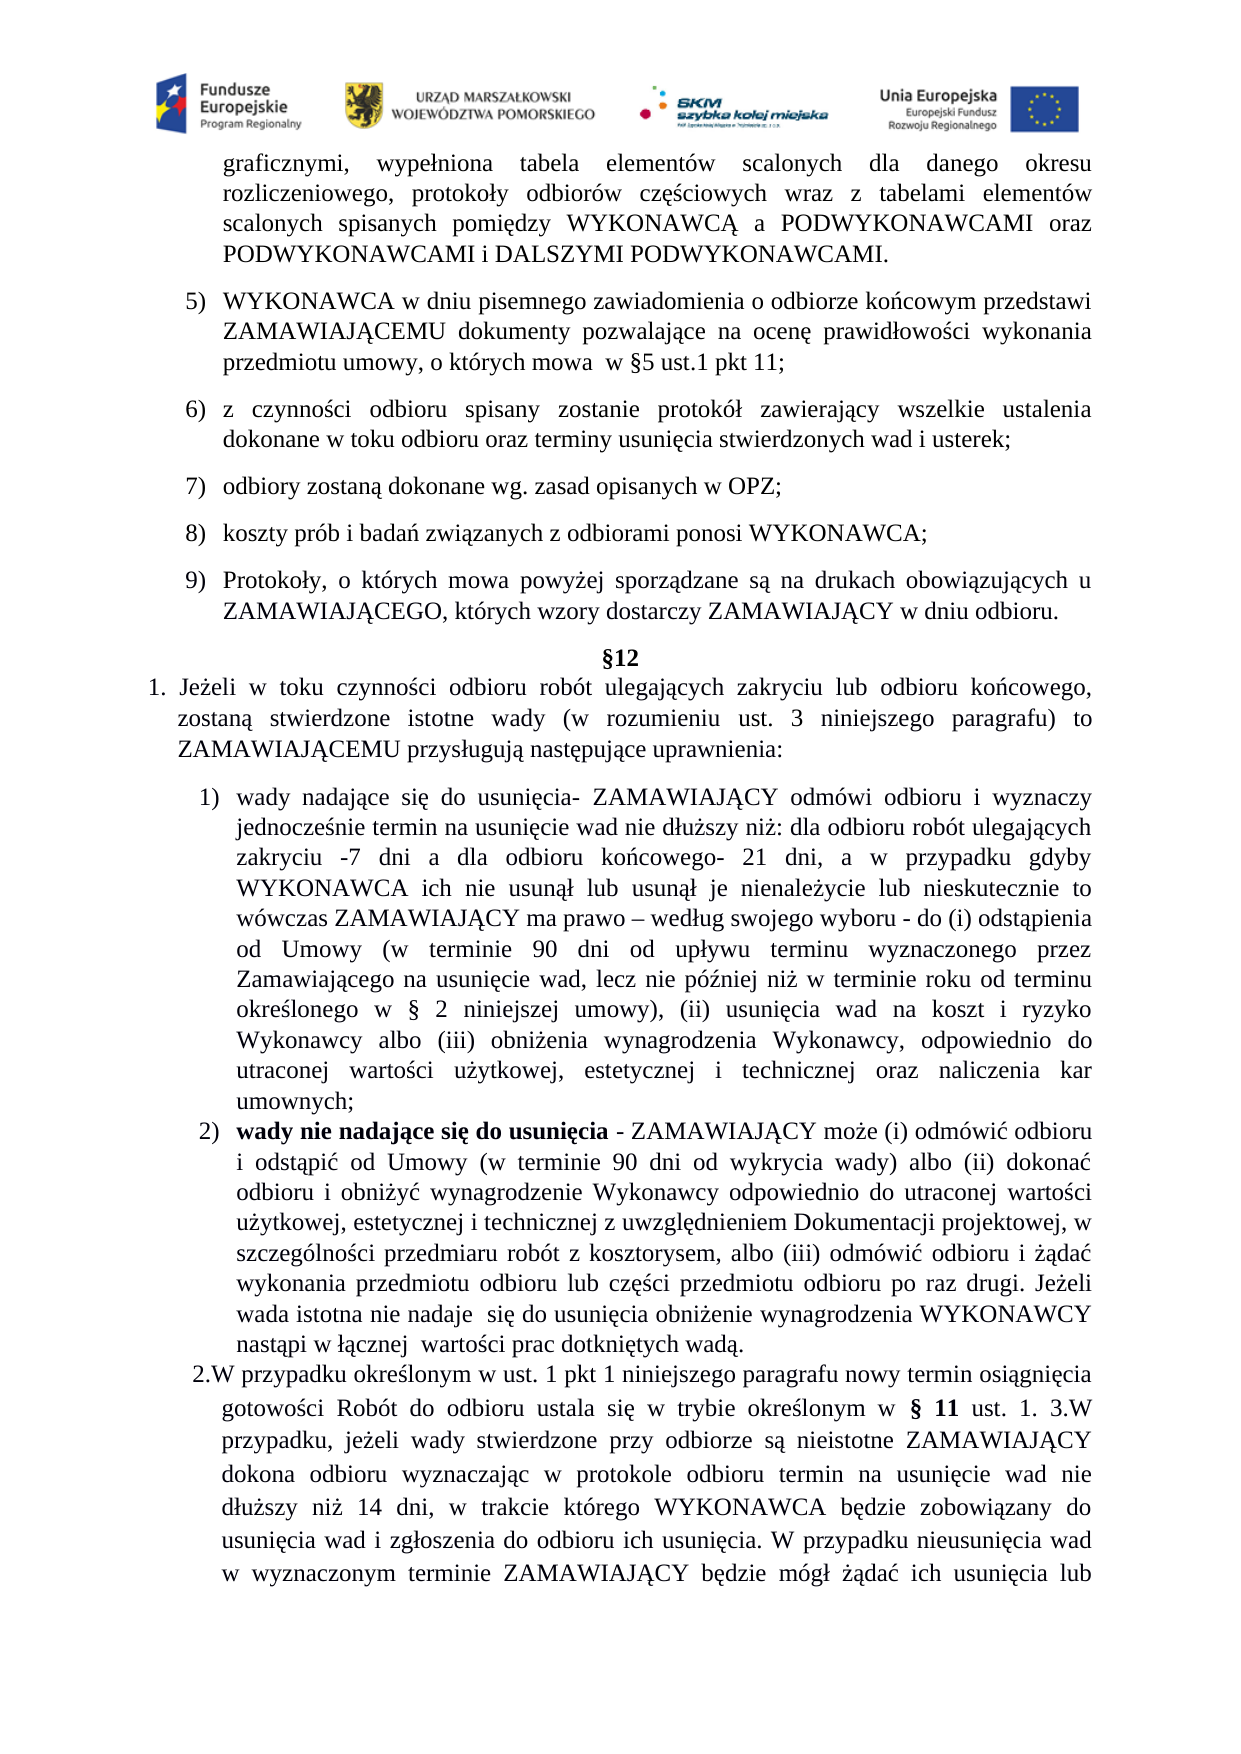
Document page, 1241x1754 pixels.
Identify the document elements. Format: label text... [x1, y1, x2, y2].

list wady nadające się do usunięcia- ZAMAWIAJĄCY odmówi odbioru i wyznaczy jednocześnie termin na usunięcie wad nie dłuższy niż: dla odbioru robót ulegających zakryciu -7 dni a dla odbioru końcowego- 21 dni, a w przypadku gdyby WYKONAWCA ich nie usunął lub usunął je nienależycie lub nieskutecznie to wówczas ZAMAWIAJĄCY ma prawo – według swojego wyboru - do (i) odstąpienia od Umowy (w terminie 90 dni od upływu terminu wyznaczonego przez Zamawiającego na usunięcie wad, lecz nie później niż w terminie roku od terminu określonego w § 2 niniejszej umowy), (ii) usunięcia wad na koszt i ryzyko Wykonawcy albo (iii) obniżenia wynagrodzenia Wykonawcy, odpowiednio do utraconej wartości użytkowej, estetycznej i technicznej oraz naliczenia kar umownych; [199, 782, 1093, 1114]
list WYKONAWCA w dniu pisemnego zawiadomienia o odbiorze końcowym przedstawi ZAMAWIAJĄCEMU dokumenty pozwalające na ocenę prawidłowości wykonania przedmiotu umowy, o których mowa w §5 ust.1 pkt 11; [185, 286, 1093, 376]
picture [147, 73, 1093, 148]
list wady nie nadające się do usunięcia - ZAMAWIAJĄCY może (i) odmówić odbioru i odstąpić od Umowy (w terminie 90 dni od wykrycia wady) albo (ii) dokonać odbioru i obniżyć wynagrodzenie Wykonawcy odpowiednio do utraconej wartości użytkowej, estetycznej i technicznej z uwzględnieniem Dokumentacji projektowej, w szczególności przedmiaru robót z kosztorysem, albo (iii) odmówić odbioru i żądać wykonania przedmiotu odbioru lub części przedmiotu odbioru po raz drugi. Jeżeli wada istotna nie nadaje się do usunięcia obniżenie wynagrodzenia WYKONAWCY nastąpi w łącznej wartości prac dotkniętych wadą. [199, 1116, 1093, 1358]
text 1. Jeżeli w toku czynności odbioru robót ulegających zakryciu lub odbioru końcowego, zostaną stwierdzone istotne wady (w rozumieniu ust. 3 niniejszego paragrafu) to ZAMAWIAJĄCEMU przysługują następujące uprawnienia: [148, 672, 1093, 763]
text §12 [148, 643, 1093, 672]
list koszty prób i badań związanych z odbiorami ponosi WYKONAWCA; [185, 518, 1093, 547]
list odbiory zostaną dokonane wg. zasad opisanych w OPZ; [185, 471, 1093, 500]
list Protokoły, o których mowa powyżej sporządzane są na drukach obowiązujących u ZAMAWIAJĄCEGO, których wzory dostarczy ZAMAWIAJĄCY w dniu odbioru. [185, 566, 1093, 625]
list z czynności odbioru spisany zostanie protokół zawierający wszelkie ustalenia dokonane w toku odbioru oraz terminy usunięcia stwierdzonych wad i usterek; [185, 394, 1093, 453]
